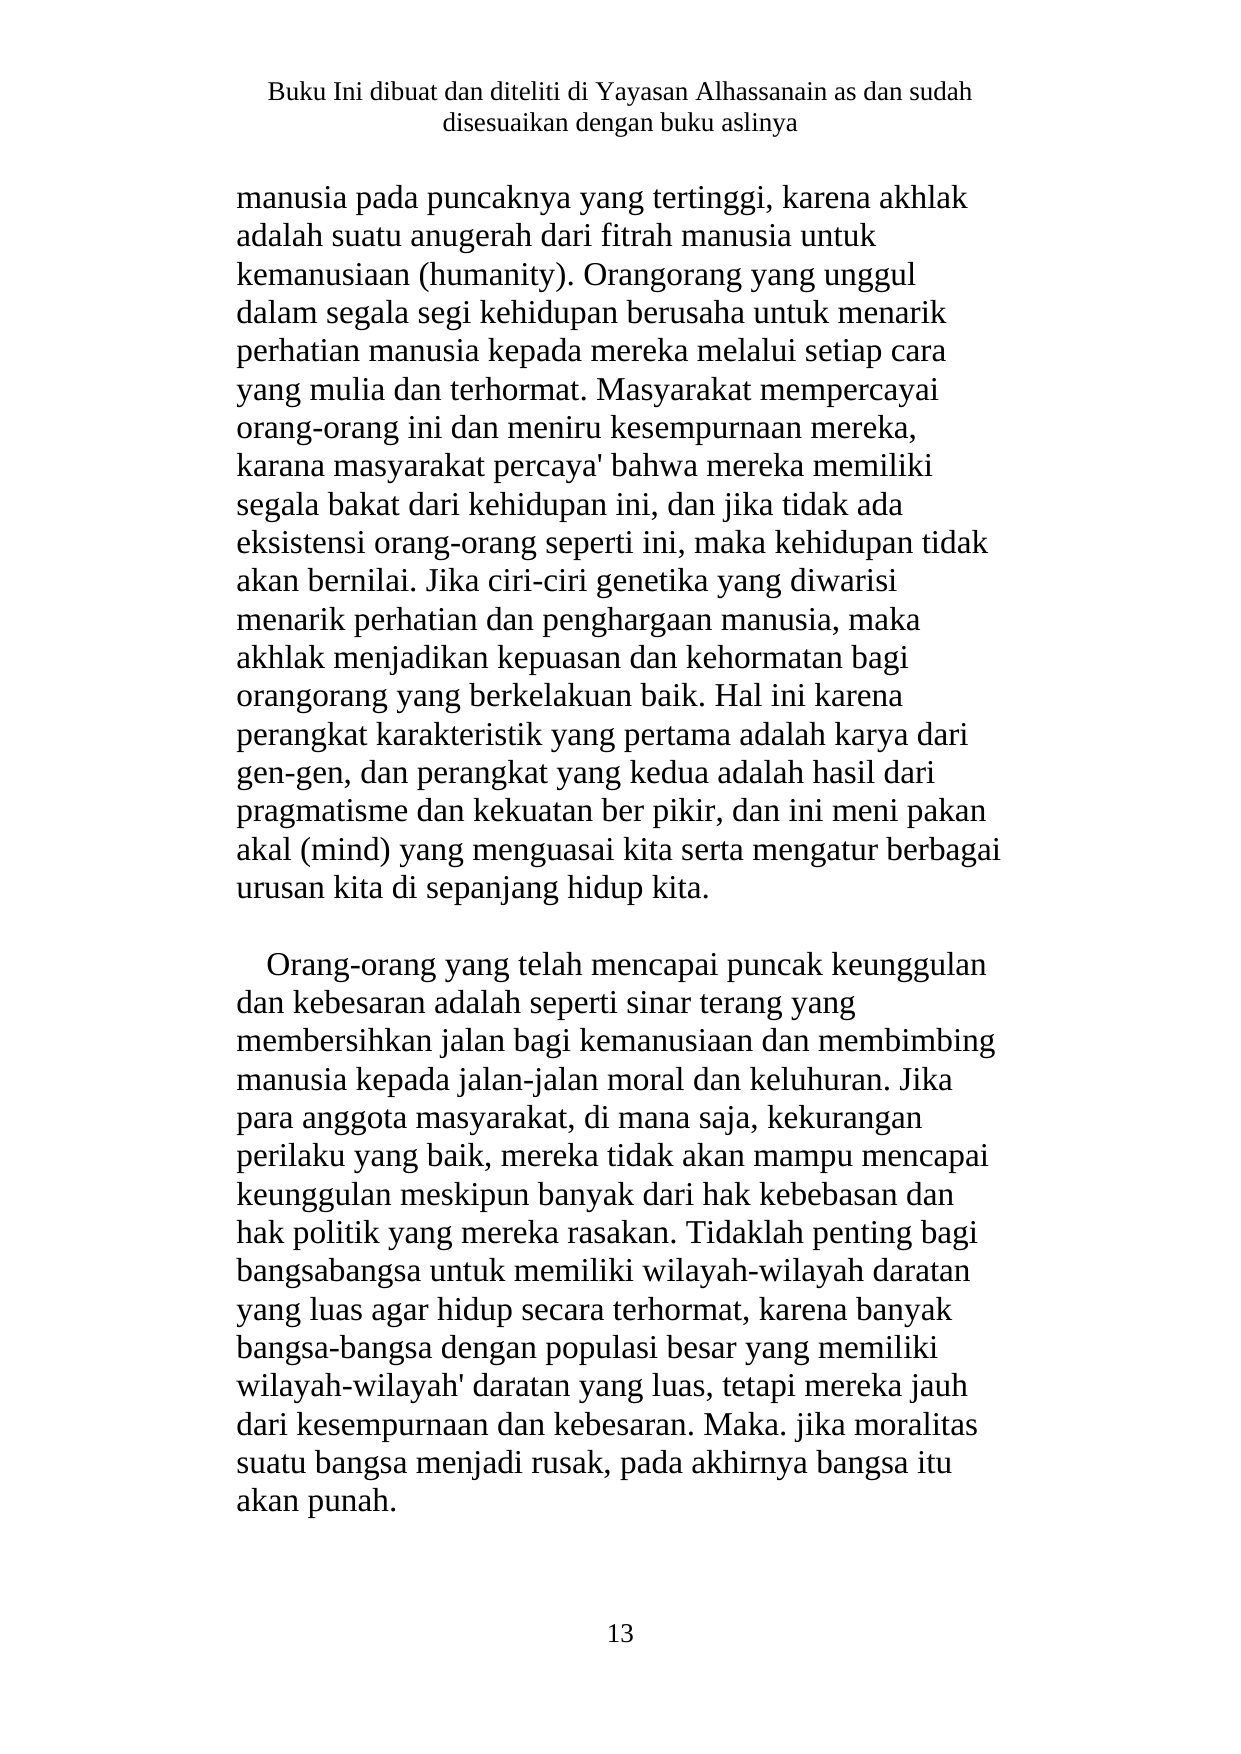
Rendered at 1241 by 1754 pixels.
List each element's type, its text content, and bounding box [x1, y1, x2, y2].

text Orang-orang yang telah mencapai puncak keunggulan dan kebesaran adalah seperti sinar terang yang membersihkan jalan bagi kemanusiaan dan membimbing manusia kepada jalan-jalan moral dan keluhuran. Jika para anggota masyarakat, di mana saja, kekurangan perilaku yang baik, mereka tidak akan mampu mencapai keunggulan meskipun banyak dari hak kebebasan dan hak politik yang mereka rasakan. Tidaklah penting bagi bangsabangsa untuk memiliki wilayah-wilayah daratan yang luas agar hidup secara terhormat, karena banyak bangsa-bangsa dengan populasi besar yang memiliki wilayah-wilayah' daratan yang luas, tetapi mereka jauh dari kesempurnaan dan kebesaran. Maka. jika moralitas suatu bangsa menjadi rusak, pada akhirnya bangsa itu akan punah. [236, 944, 1004, 1519]
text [236, 177, 1004, 906]
